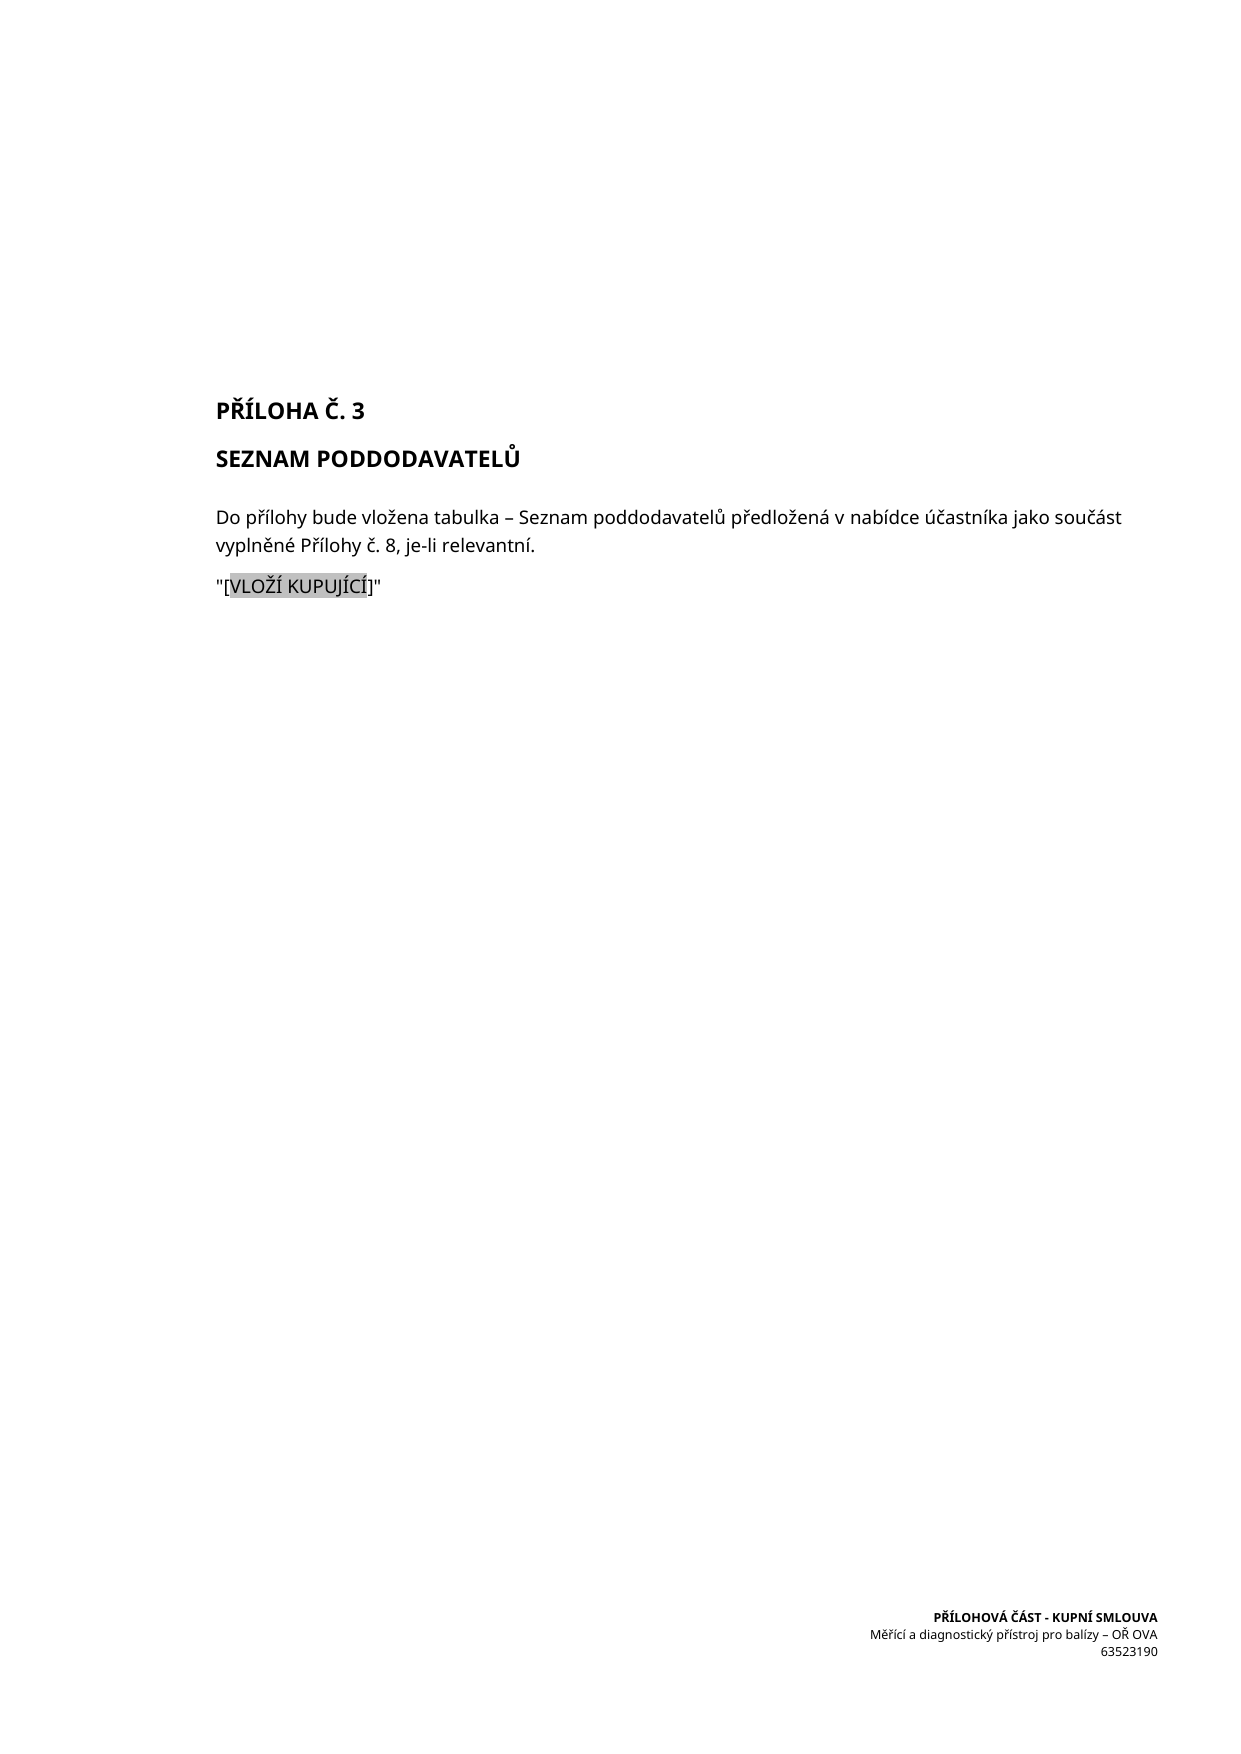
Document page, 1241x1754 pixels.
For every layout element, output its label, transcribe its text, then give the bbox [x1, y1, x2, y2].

text Do přílohy bude vložena tabulka – Seznam poddodavatelů předložená v nabídce účastníka jako součást vyplněné Přílohy č. 8, je-li relevantní. [216, 504, 1122, 558]
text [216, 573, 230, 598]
text "[VLOŽÍ KUPUJÍCÍ]" [367, 573, 1122, 598]
text Příloha č. 3 [216, 395, 1122, 426]
text Seznam poddodavatelů [216, 443, 1122, 475]
